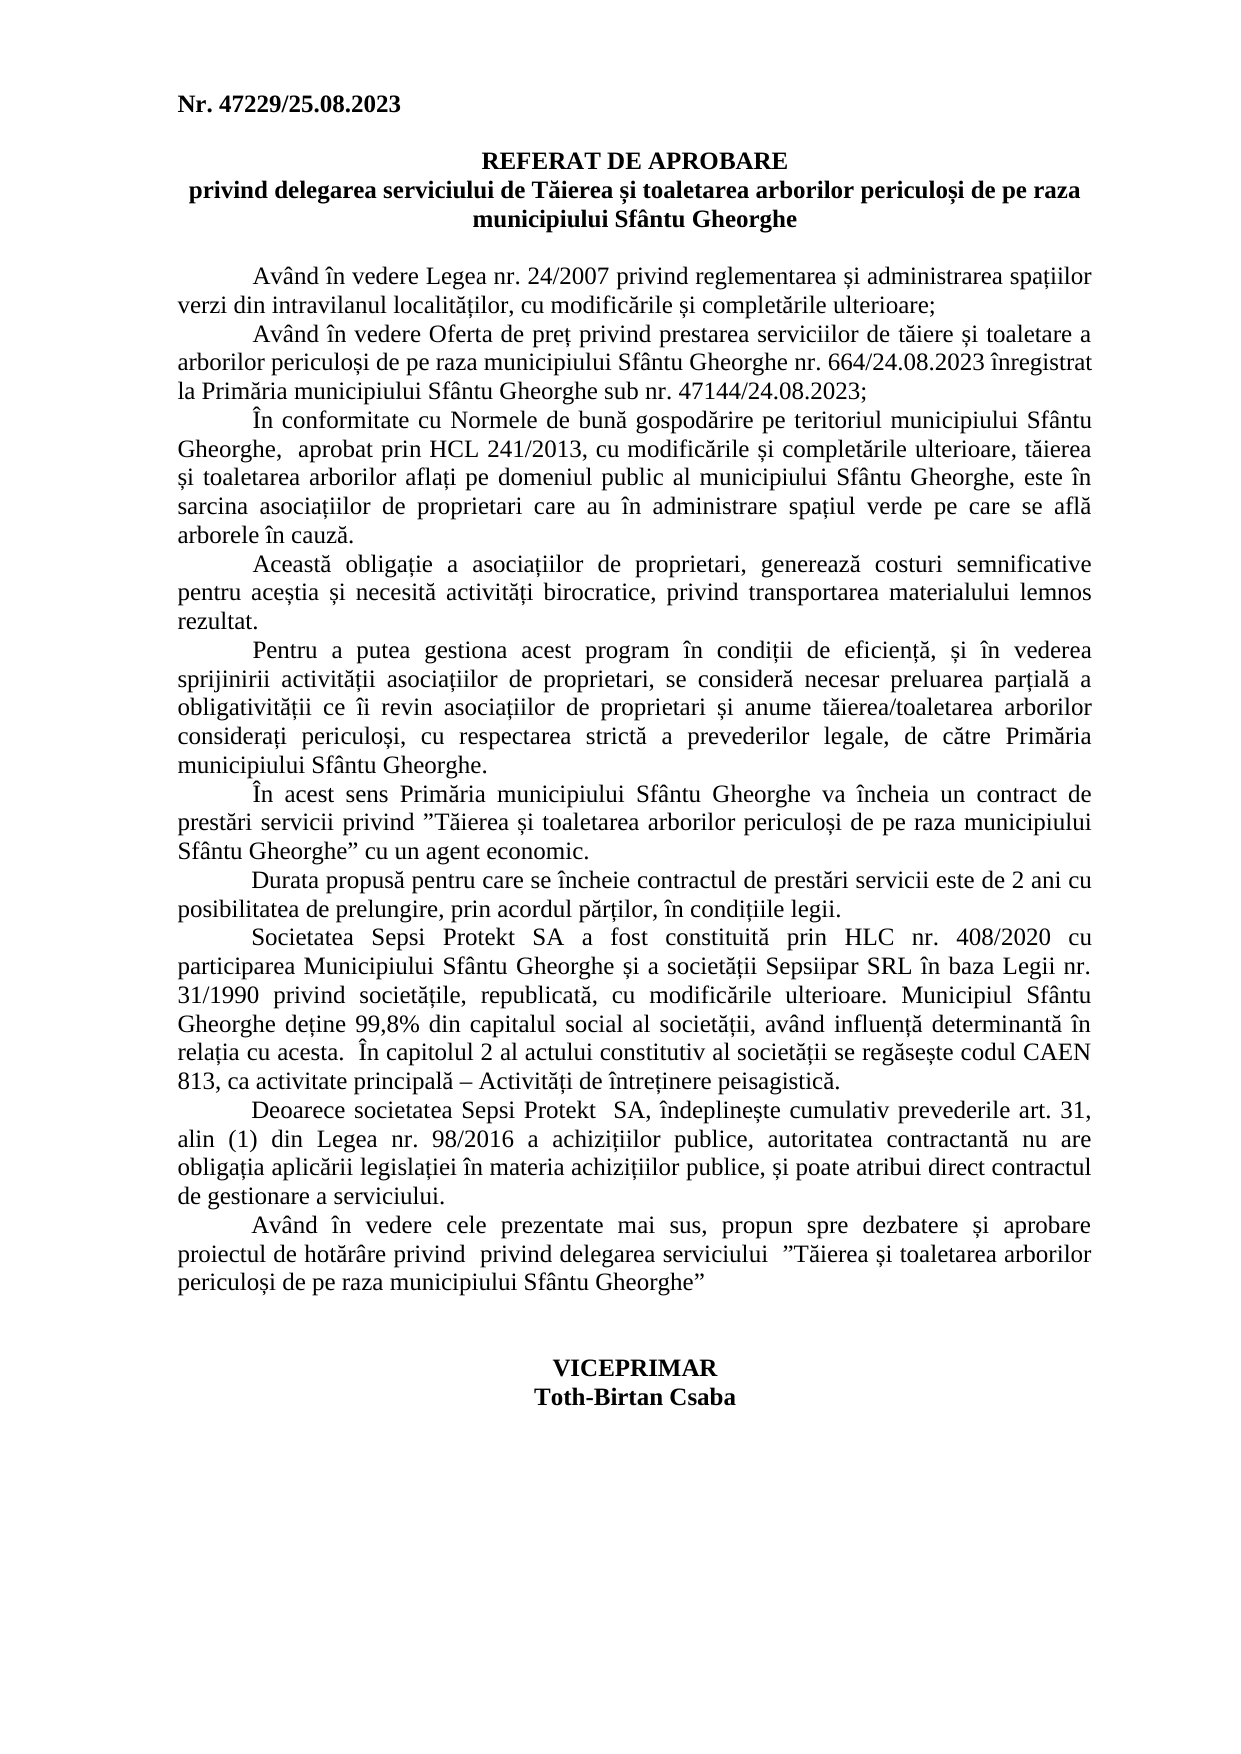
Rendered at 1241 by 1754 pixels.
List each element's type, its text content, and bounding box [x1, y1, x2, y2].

text Deoarece societatea Sepsi Protekt SA, îndeplinește cumulativ prevederile art. 31, alin (1) din Legea nr. 98/2016 a achizițiilor publice, autoritatea contractantă nu are obligația aplicării legislației în materia achizițiilor publice, și poate atribui direct contractul de gestionare a serviciului. [177, 1095, 1092, 1210]
text Având în vedere cele prezentate mai sus, propun spre dezbatere și aprobare proiectul de hotărâre privind privind delegarea serviciului ”Tăierea și toaletarea arborilor periculoși de pe raza municipiului Sfântu Gheorghe” [177, 1210, 1092, 1296]
text În conformitate cu Normele de bună gospodărire pe teritoriul municipiului Sfântu Gheorghe, aprobat prin HCL 241/2013, cu modificările și completările ulterioare, tăierea și toaletarea arborilor aflați pe domeniul public al municipiului Sfântu Gheorghe, este în sarcina asociațiilor de proprietari care au în administrare spațiul verde pe care se află arborele în cauză. [177, 405, 1092, 549]
text Nr. 47229/25.08.2023 [177, 89, 1092, 117]
text Durata propusă pentru care se încheie contractul de prestări servicii este de 2 ani cu posibilitatea de prelungire, prin acordul părților, în condițiile legii. [177, 865, 1092, 922]
text Toth-Birtan Csaba [177, 1382, 1092, 1410]
text Societatea Sepsi Protekt SA a fost constituită prin HLC nr. 408/2020 cu participarea Municipiului Sfântu Gheorghe și a societății Sepsiipar SRL în baza Legii nr. 31/1990 privind societățile, republicată, cu modificările ulterioare. Municipiul Sfântu Gheorghe deține 99,8% din capitalul social al societății, având influență determinantă în relația cu acesta. În capitolul 2 al actului constitutiv al societății se regăsește codul CAEN 813, ca activitate principală – Activități de întreținere peisagistică. [177, 922, 1092, 1095]
text Având în vedere Legea nr. 24/2007 privind reglementarea și administrarea spațiilor verzi din intravilanul localităților, cu modificările și completările ulterioare; [177, 261, 1092, 319]
text privind delegarea serviciului de Tăierea și toaletarea arborilor periculoși de pe raza municipiului Sfântu Gheorghe [177, 175, 1092, 232]
text În acest sens Primăria municipiului Sfântu Gheorghe va încheia un contract de prestări servicii privind ”Tăierea și toaletarea arborilor periculoși de pe raza municipiului Sfântu Gheorghe” cu un agent economic. [177, 779, 1092, 865]
text Având în vedere Oferta de preț privind prestarea serviciilor de tăiere și toaletare a arborilor periculoși de pe raza municipiului Sfântu Gheorghe nr. 664/24.08.2023 înregistrat la Primăria municipiului Sfântu Gheorghe sub nr. 47144/24.08.2023; [177, 319, 1092, 405]
text Această obligație a asociațiilor de proprietari, generează costuri semnificative pentru aceștia și necesită activități birocratice, privind transportarea materialului lemnos rezultat. [177, 549, 1092, 635]
text Pentru a putea gestiona acest program în condiții de eficiență, și în vederea sprijinirii activității asociațiilor de proprietari, se consideră necesar preluarea parțială a obligativității ce îi revin asociațiilor de proprietari și anume tăierea/toaletarea arborilor considerați periculoși, cu respectarea strictă a prevederilor legale, de către Primăria municipiului Sfântu Gheorghe. [177, 635, 1092, 779]
text VICEPRIMAR [177, 1353, 1092, 1382]
text REFERAT DE APROBARE [177, 146, 1092, 175]
